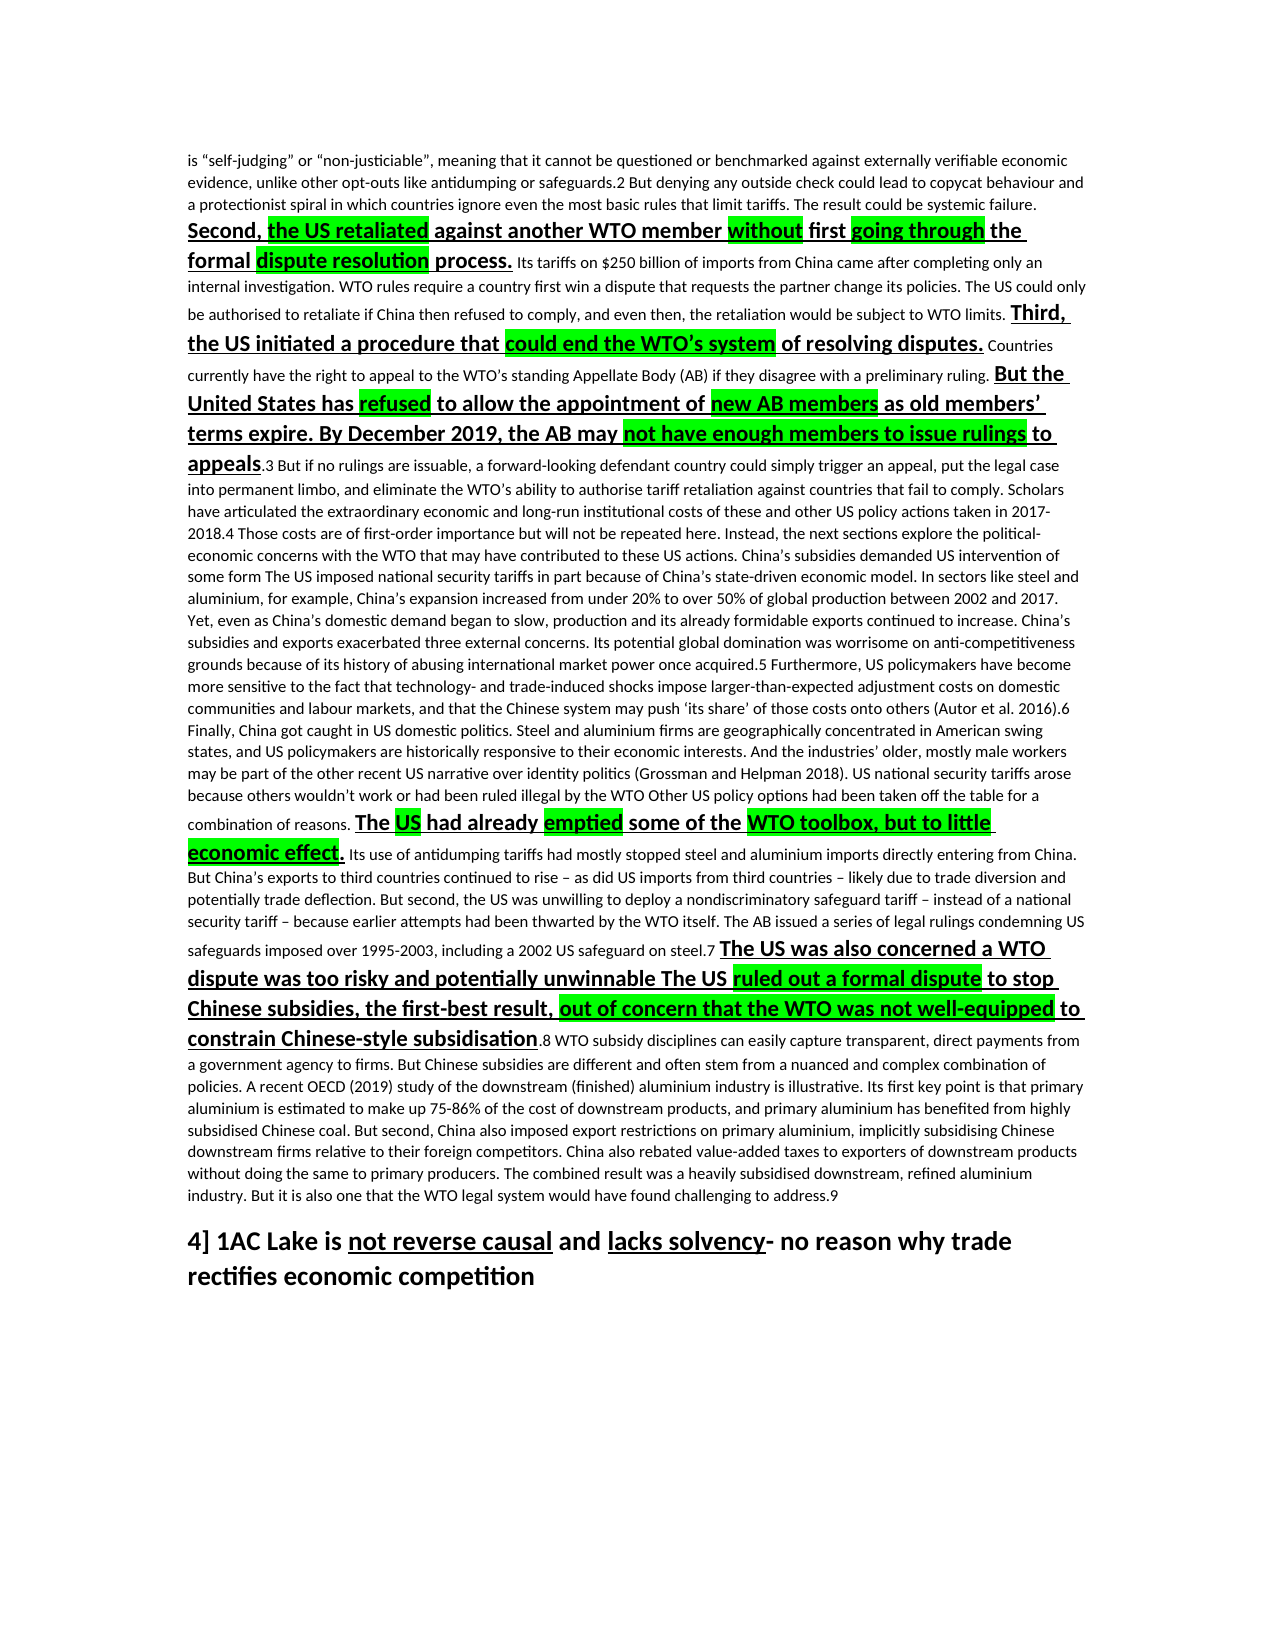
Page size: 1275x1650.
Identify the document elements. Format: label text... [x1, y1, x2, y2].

subtitle 4] 1AC Lake is not reverse causal and lacks solvency- no reason why trade rectifies economic competition [187, 1224, 1087, 1293]
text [187, 150, 1087, 1206]
